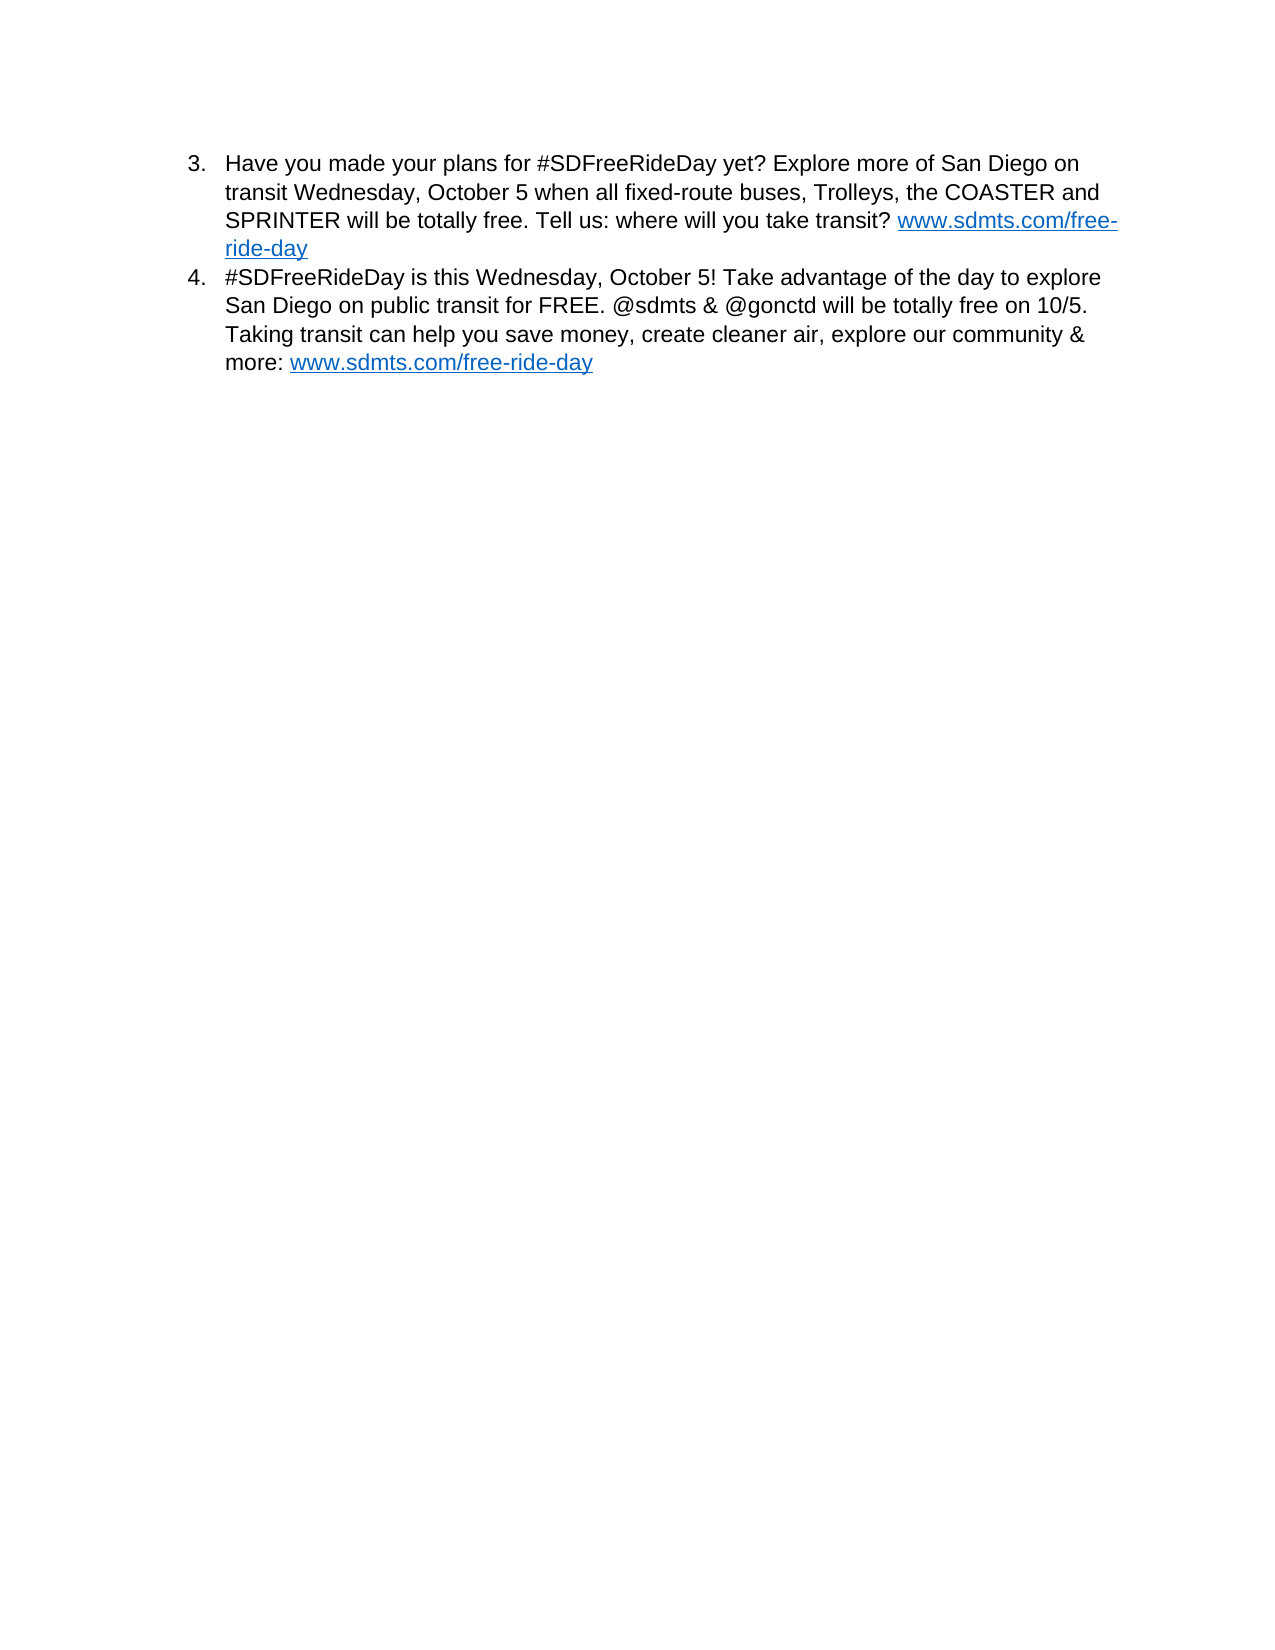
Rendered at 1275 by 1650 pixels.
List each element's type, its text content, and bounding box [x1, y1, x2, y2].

list #SDFreeRideDay is this Wednesday, October 5! Take advantage of the day to explore San Diego on public transit for FREE. @sdmts & @gonctd will be totally free on 10/5. Taking transit can help you save money, create cleaner air, explore our community & more: www.sdmts.com/free-ride-day [187, 264, 1125, 375]
list Have you made your plans for #SDFreeRideDay yet? Explore more of San Diego on transit Wednesday, October 5 when all fixed-route buses, Trolleys, the COASTER and SPRINTER will be totally free. Tell us: where will you take transit? www.sdmts.com/free-ride-day [187, 150, 1125, 262]
